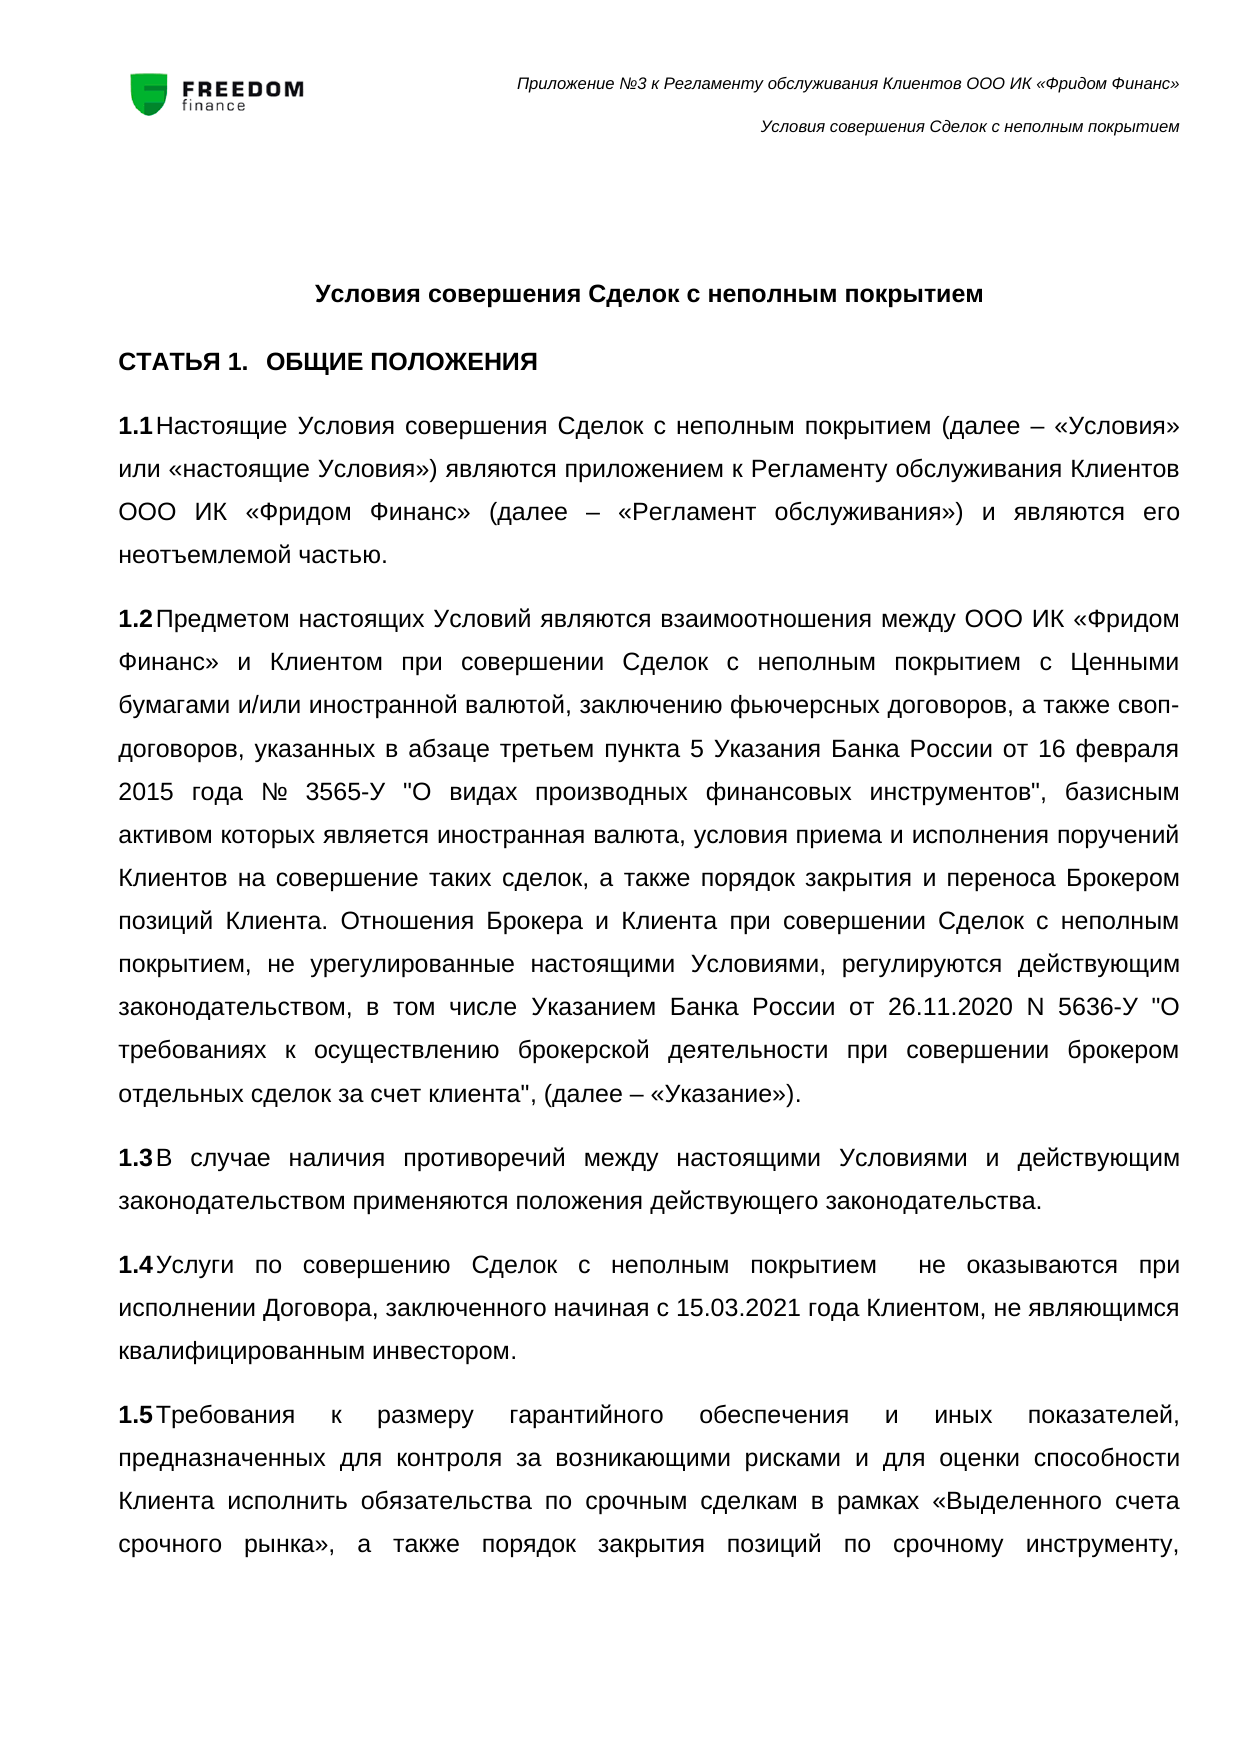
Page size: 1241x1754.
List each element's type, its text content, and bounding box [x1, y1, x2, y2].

picture [129, 73, 307, 116]
text Предметом настоящих Условий являются взаимоотношения между ООО ИК «Фридом Финанс» и Клиентом при совершении Сделок с неполным покрытием с Ценными бумагами и/или иностранной валютой, заключению фьючерсных договоров, а также своп-договоров, указанных в абзаце третьем пункта 5 Указания Банка России от 16 февраля 2015 года № 3565-У "О видах производных финансовых инструментов", базисным активом которых является иностранная валюта, условия приема и исполнения поручений Клиентов на совершение таких сделок, а также порядок закрытия и переноса Брокером позиций Клиента. Отношения Брокера и Клиента при совершении Сделок с неполным покрытием, не урегулированные настоящими Условиями, регулируются действующим законодательством, в том числе Указанием Банка России от 26.11.2020 N 5636-У "О требованиях к осуществлению брокерской деятельности при совершении брокером отдельных сделок за счет клиента", (далее – «Указание»). [118, 604, 1181, 1107]
text Общие положения [118, 347, 1181, 376]
text Условия совершения Сделок с неполным покрытием [118, 279, 1181, 307]
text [118, 1400, 1181, 1558]
text В случае наличия противоречий между настоящими Условиями и действующим законодательством применяются положения действующего законодательства. [118, 1142, 1181, 1214]
text Настоящие Условия совершения Сделок с неполным покрытием (далее – «Условия» или «настоящие Условия») являются приложением к Регламенту обслуживания Клиентов ООО ИК «Фридом Финанс» (далее – «Регламент обслуживания») и являются его неотъемлемой частью. [118, 411, 1181, 569]
text Услуги по совершению Сделок с неполным покрытием не оказываются при исполнении Договора, заключенного начиная с 15.03.2021 года Клиентом, не являющимся квалифицированным инвестором. [118, 1249, 1181, 1364]
